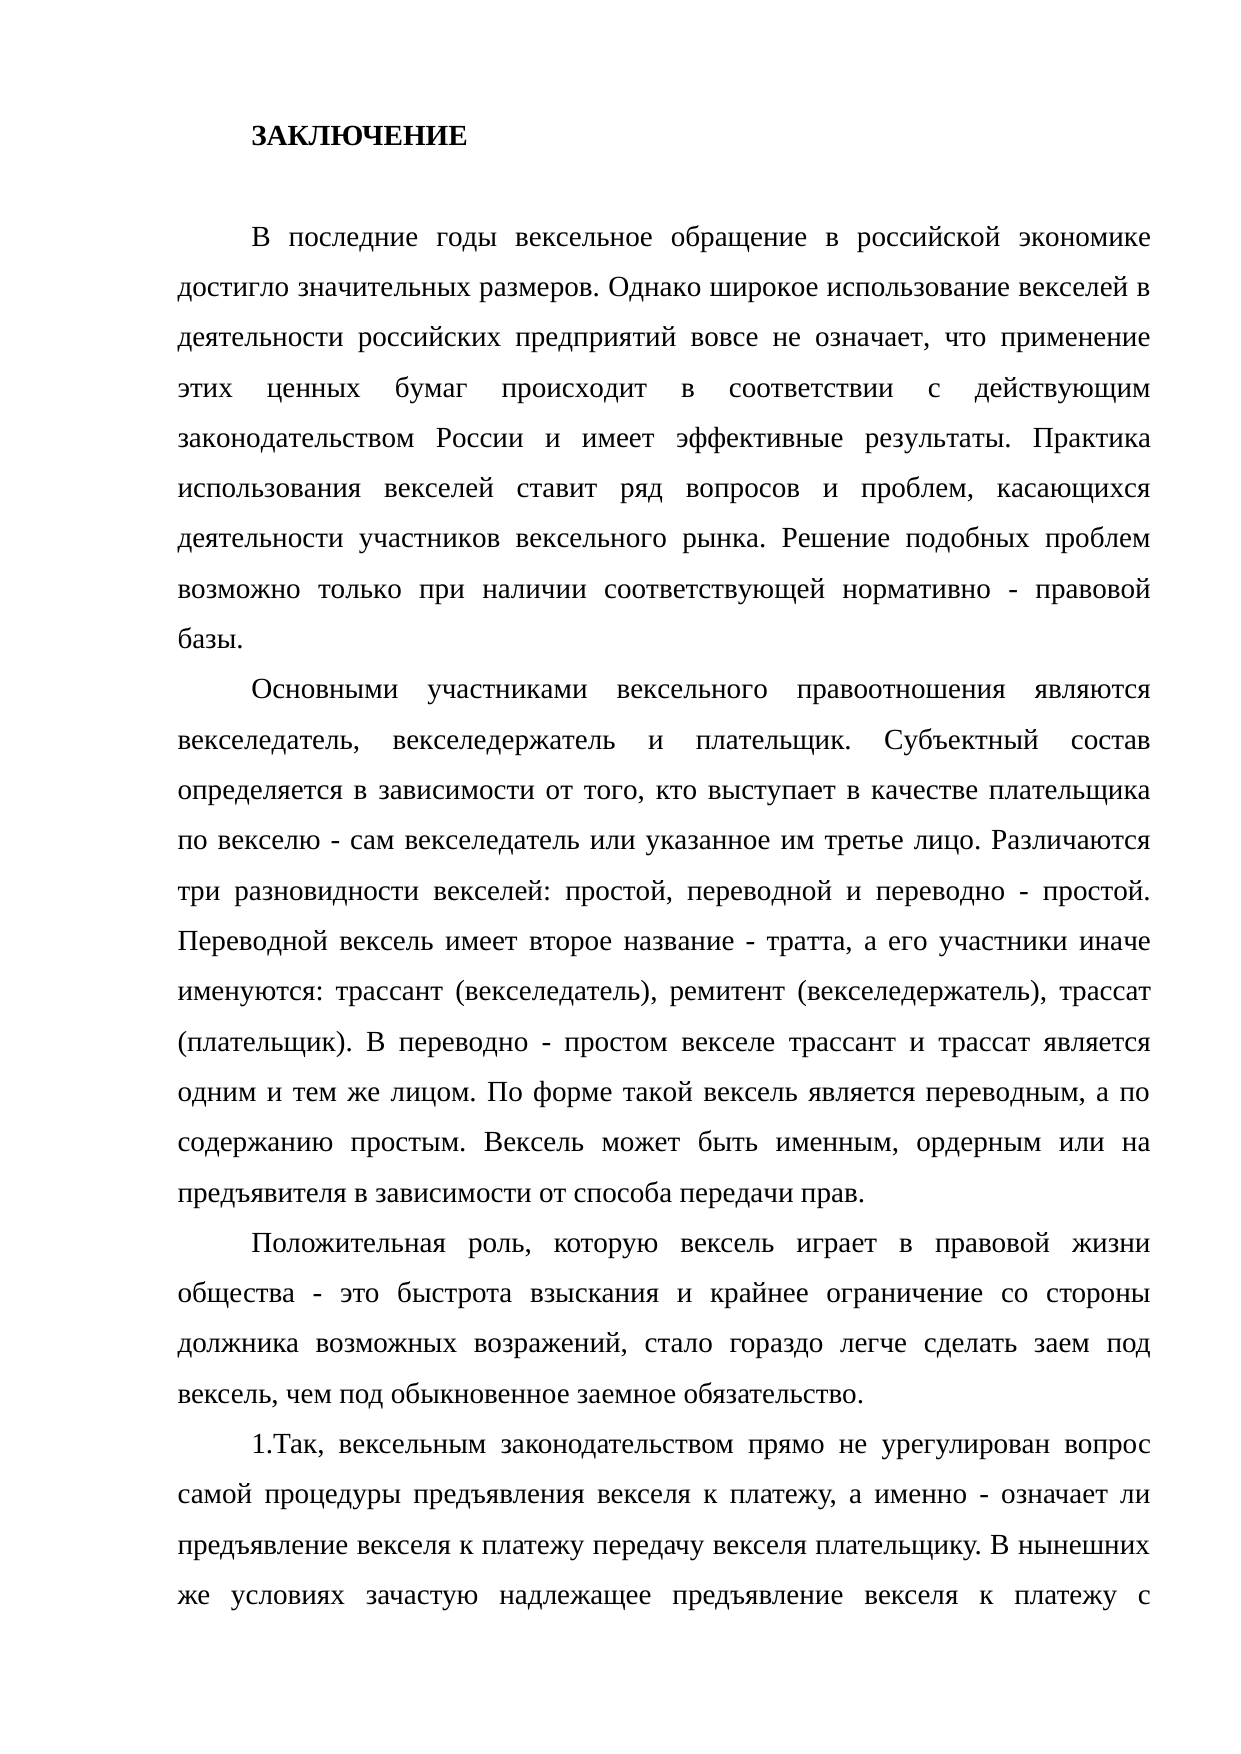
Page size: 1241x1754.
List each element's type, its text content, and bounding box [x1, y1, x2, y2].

subtitle ЗАКЛЮЧЕНИЕ [177, 118, 1152, 152]
text Основными участниками вексельного правоотношения являются векселедатель, векселедержатель и плательщик. Субъектный состав определяется в зависимости от того, кто выступает в качестве плательщика по векселю - сам векселедатель или указанное им третье лицо. Различаются три разновидности векселей: простой, переводной и переводно - простой. Переводной вексель имеет второе название - тратта, а его участники иначе именуются: трассант (векселедатель), ремитент (векселедержатель), трассат (плательщик). В переводно - простом векселе трассант и трассат является одним и тем же лицом. По форме такой вексель является переводным, а по содержанию простым. Вексель может быть именным, ордерным или на предъявителя в зависимости от способа передачи прав. [177, 672, 1152, 1208]
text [177, 1426, 1152, 1611]
text Положительная роль, которую вексель играет в правовой жизни общества - это быстрота взыскания и крайнее ограничение со стороны должника возможных возражений, стало гораздо легче сделать заем под вексель, чем под обыкновенное заемное обязательство. [177, 1225, 1152, 1409]
text В последние годы вексельное обращение в российской экономике достигло значительных размеров. Однако широкое использование векселей в деятельности российских предприятий вовсе не означает, что применение этих ценных бумаг происходит в соответствии с действующим законодательством России и имеет эффективные результаты. Практика использования векселей ставит ряд вопросов и проблем, касающихся деятельности участников вексельного рынка. Решение подобных проблем возможно только при наличии соответствующей нормативно - правовой базы. [177, 219, 1152, 655]
